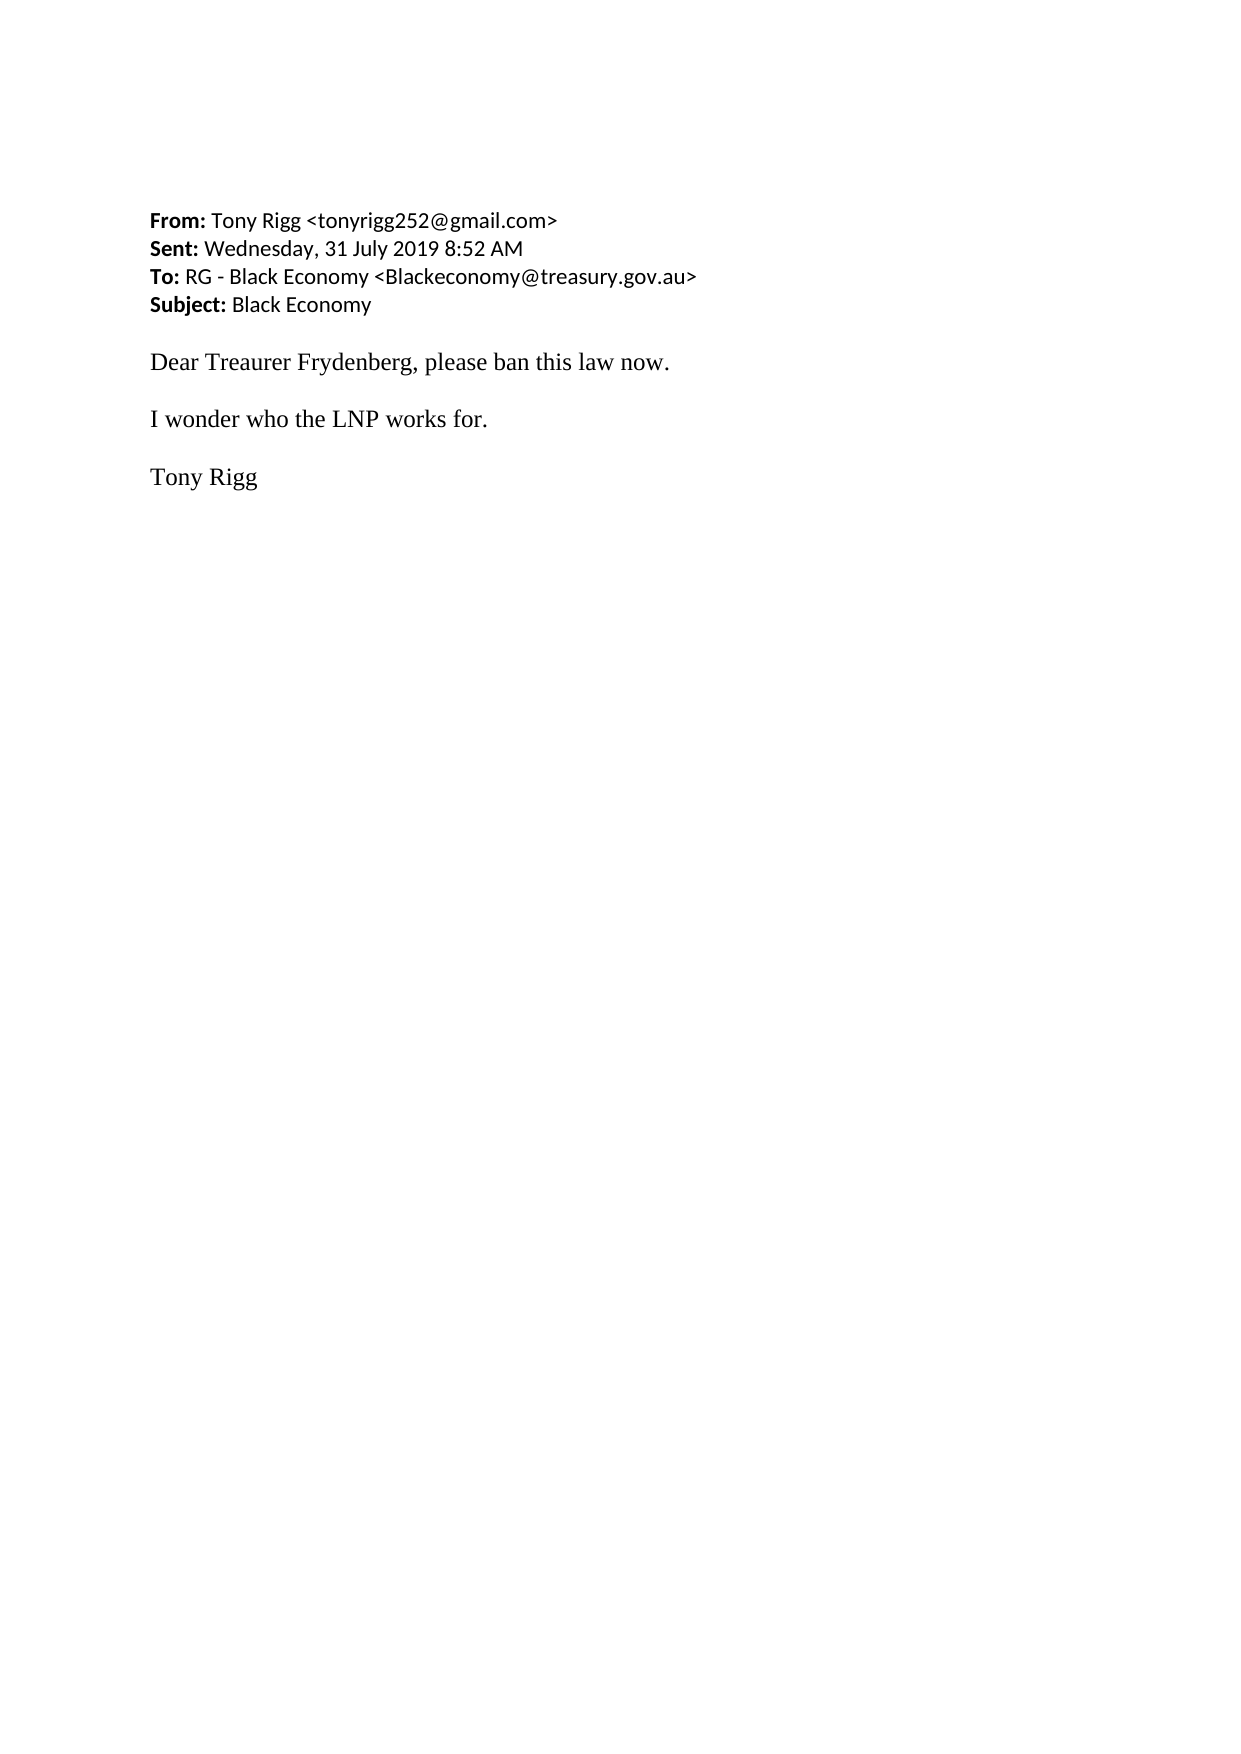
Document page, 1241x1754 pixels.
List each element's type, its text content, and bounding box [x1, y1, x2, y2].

text Dear Treaurer Frydenberg, please ban this law now. [150, 347, 1090, 376]
text From: Tony Rigg <tonyrigg252@gmail.com> Sent: Wednesday, 31 July 2019 8:52 AM To: RG - Black Economy <Blackeconomy@treasury.gov.au> Subject: Black Economy [150, 206, 1090, 318]
text Tony Rigg [150, 462, 1090, 491]
text I wonder who the LNP works for. [150, 404, 1090, 433]
